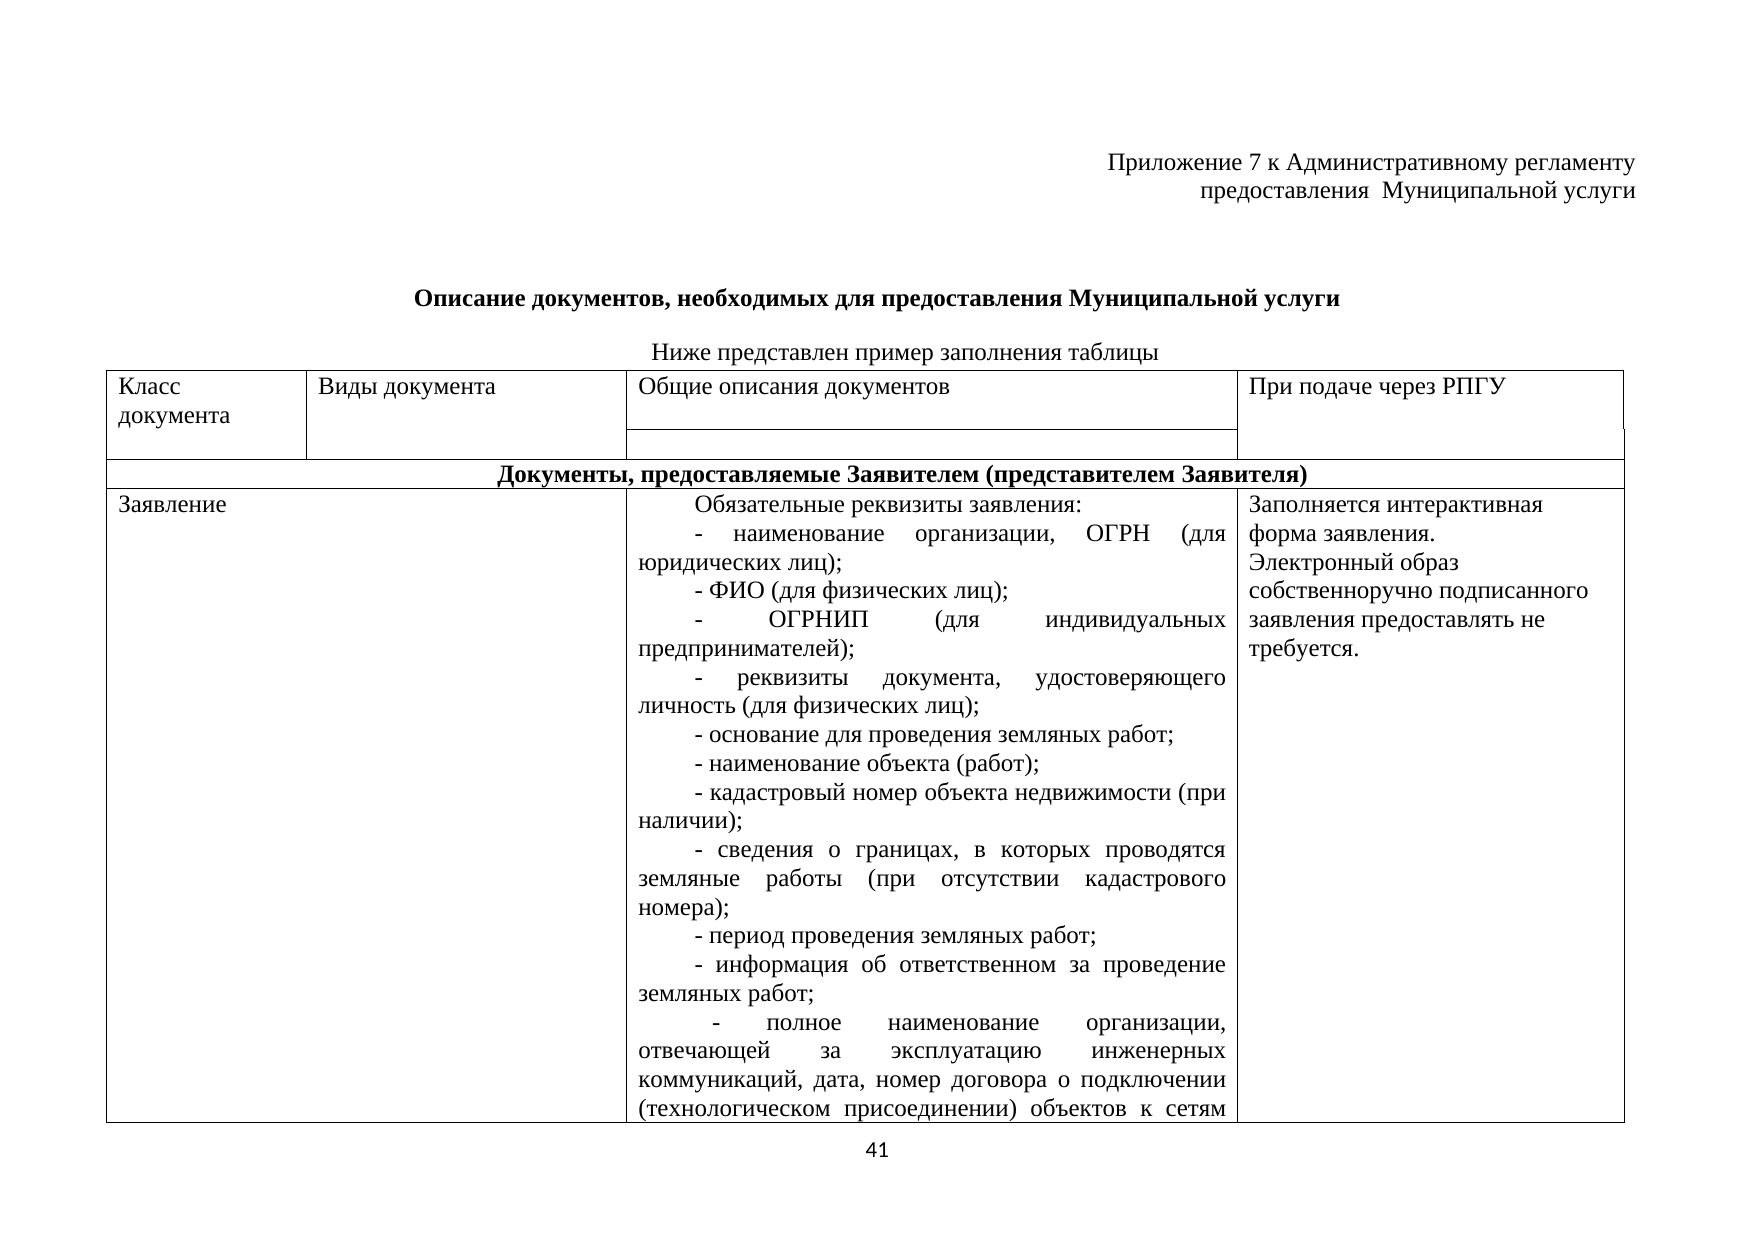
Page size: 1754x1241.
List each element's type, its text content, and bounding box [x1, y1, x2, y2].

table_header Виды документа [307, 371, 626, 458]
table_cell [1238, 489, 1624, 1122]
table_cell Документы, предоставляемые Заявителем (представителем Заявителя) [107, 460, 1624, 488]
table_cell Заявление [107, 489, 626, 1122]
text Приложение 7 к Административному регламенту предоставления Муниципальной услуги [709, 147, 1636, 204]
text Описание документов, необходимых для предоставления Муниципальной услуги [118, 283, 1636, 312]
text Ниже представлен пример заполнения таблицы [118, 337, 1636, 366]
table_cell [627, 489, 1237, 1122]
table_header Класс документа [107, 371, 306, 458]
table_cell [1238, 429, 1624, 458]
table_cell [627, 430, 1237, 458]
table_header Общие описания документов [627, 371, 1237, 429]
table_header При подаче через РПГУ [1238, 371, 1623, 429]
